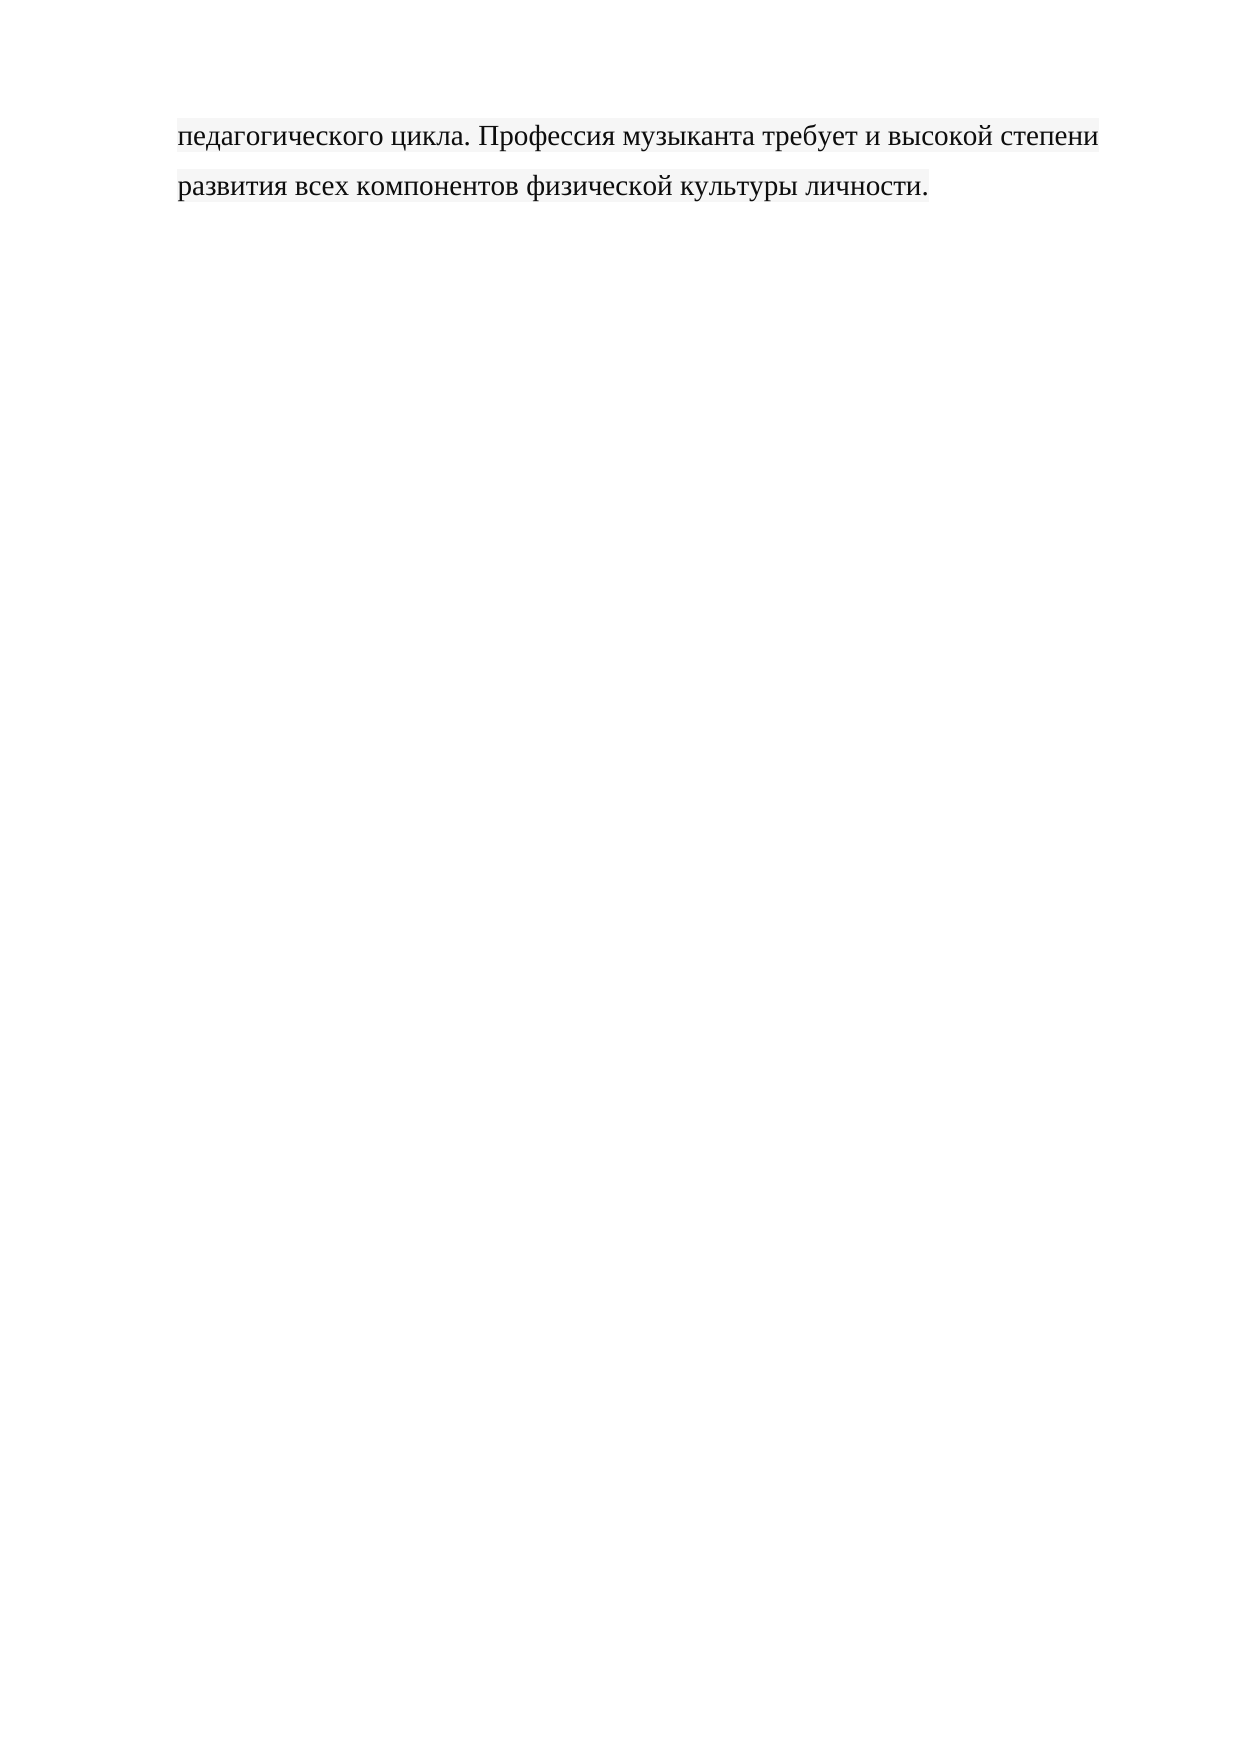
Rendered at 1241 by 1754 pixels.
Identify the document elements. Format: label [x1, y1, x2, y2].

text [177, 118, 1152, 202]
